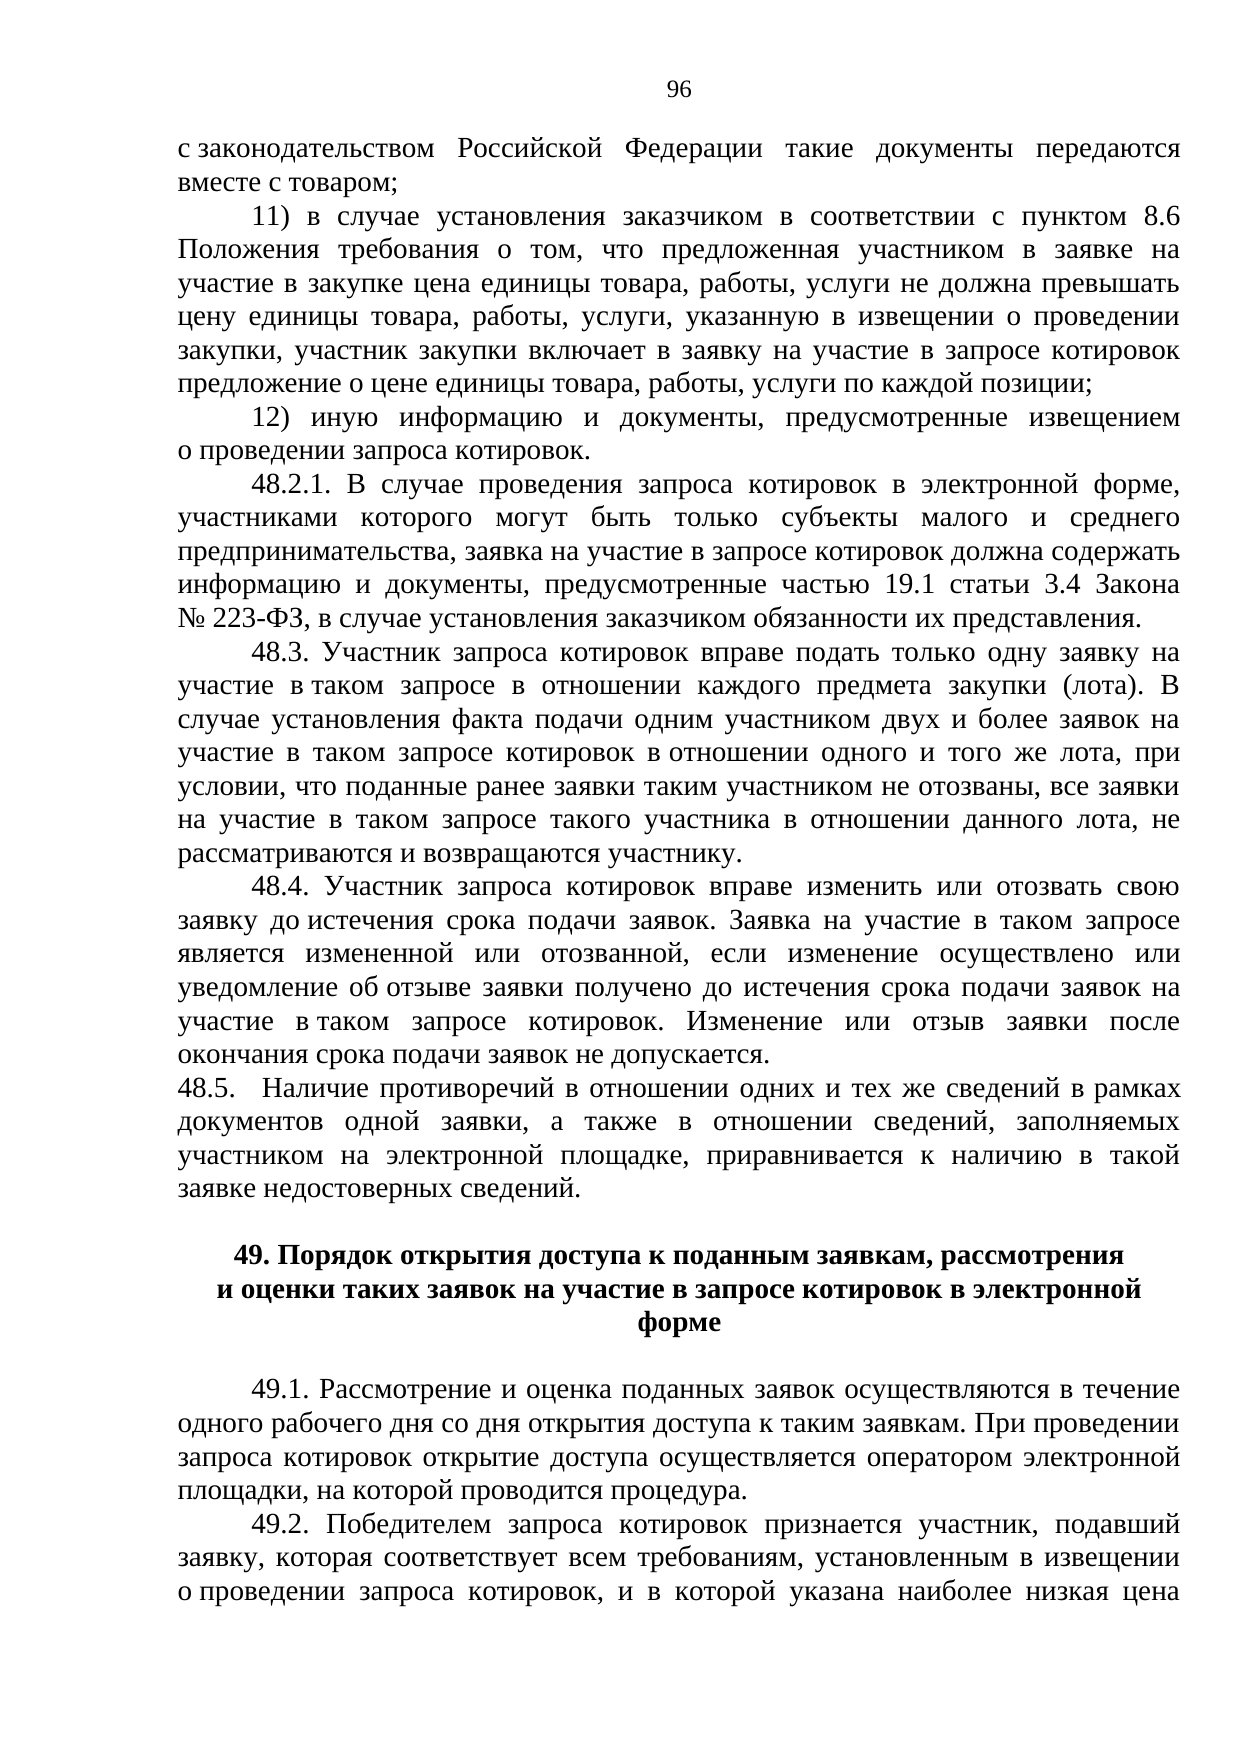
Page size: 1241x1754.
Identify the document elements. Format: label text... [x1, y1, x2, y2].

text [177, 131, 1181, 198]
text 48.4. Участник запроса котировок вправе изменить или отозвать свою заявку до истечения срока подачи заявок. Заявка на участие в таком запросе является измененной или отозванной, если изменение осуществлено или уведомление об отзыве заявки получено до истечения срока подачи заявок на участие в таком запросе котировок. Изменение или отзыв заявки после окончания срока подачи заявок не допускается. [177, 868, 1181, 1070]
text 48.3. Участник запроса котировок вправе подать только одну заявку на участие в таком запросе в отношении каждого предмета закупки (лота). В случае установления факта подачи одним участником двух и более заявок на участие в таком запросе котировок в отношении одного и того же лота, при условии, что поданные ранее заявки таким участником не отозваны, все заявки на участие в таком запросе такого участника в отношении данного лота, не рассматриваются и возвращаются участнику. [177, 634, 1181, 868]
text 49.1. Рассмотрение и оценка поданных заявок осуществляются в течение одного рабочего дня со дня открытия доступа к таким заявкам. При проведении запроса котировок открытие доступа осуществляется оператором электронной площадки, на которой проводится процедура. [177, 1372, 1181, 1506]
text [177, 1506, 1181, 1606]
text 11) в случае установления заказчиком в соответствии с пунктом 8.6 Положения требования о том, что предложенная участником в заявке на участие в закупке цена единицы товара, работы, услуги не должна превышать цену единицы товара, работы, услуги, указанную в извещении о проведении закупки, участник закупки включает в заявку на участие в запросе котировок предложение о цене единицы товара, работы, услуги по каждой позиции; [177, 198, 1181, 399]
text 48.2.1. В случае проведения запроса котировок в электронной форме, участниками которого могут быть только субъекты малого и среднего предпринимательства, заявка на участие в запросе котировок должна содержать информацию и документы, предусмотренные частью 19.1 статьи 3.4 Закона № 223-ФЗ, в случае установления заказчиком обязанности их представления. [177, 466, 1181, 634]
text 48.5. Наличие противоречий в отношении одних и тех же сведений в рамках документов одной заявки, а также в отношении сведений, заполняемых участником на электронной площадке, приравнивается к наличию в такой заявке недостоверных сведений. [177, 1070, 1181, 1204]
text 12) иную информацию и документы, предусмотренные извещением о проведении запроса котировок. [177, 399, 1181, 466]
text 49. Порядок открытия доступа к поданным заявкам, рассмотрения и оценки таких заявок на участие в запросе котировок в электронной форме [177, 1237, 1181, 1338]
